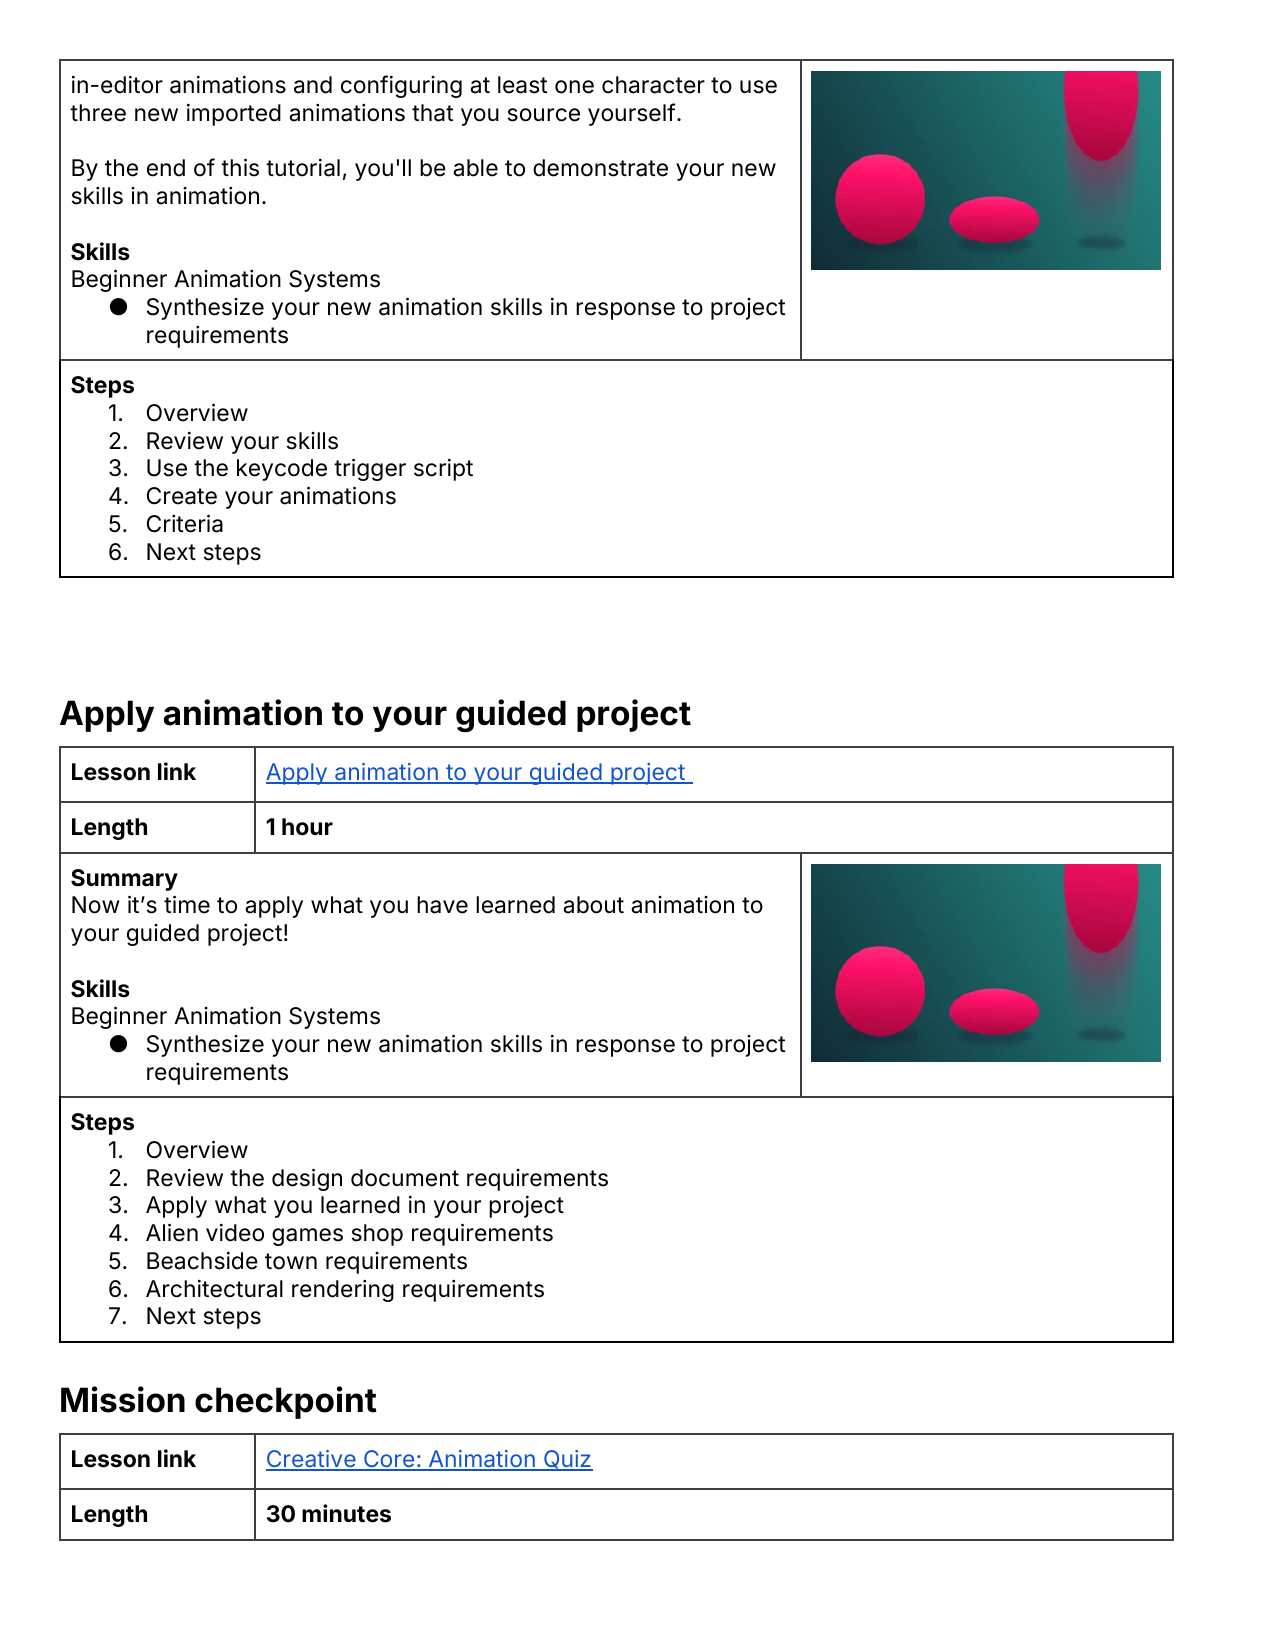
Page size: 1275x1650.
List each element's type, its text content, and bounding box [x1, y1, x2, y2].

subtitle Apply animation to your guided project [59, 693, 987, 733]
table_header Creative Core: Animation Quiz [256, 1435, 1172, 1488]
table_header Lesson link [61, 748, 254, 801]
table_cell 30 minutes [256, 1490, 1172, 1539]
table_cell Length [61, 803, 254, 852]
picture [811, 864, 1161, 1062]
table_cell [802, 854, 1172, 1096]
subtitle Mission checkpoint [59, 1380, 987, 1421]
table_cell Length [61, 1490, 254, 1539]
table_cell Steps Overview Review the design document requirements Apply what you learned in your project Alien video games shop requirements Beachside town requirements Architectural rendering requirements Next steps [61, 1098, 1172, 1341]
table_header Lesson link [61, 1435, 254, 1488]
table_cell Steps Overview Review your skills Use the keycode trigger script Create your animations Criteria Next steps [61, 361, 1172, 576]
table_cell 1 hour [256, 803, 1172, 852]
picture [811, 71, 1161, 270]
table_header Apply animation to your guided project [256, 748, 1172, 801]
table_cell Summary Now it’s time to apply what you have learned about animation to your guided project! Skills Beginner Animation Systems Synthesize your new animation skills in response to project requirements [61, 854, 800, 1096]
